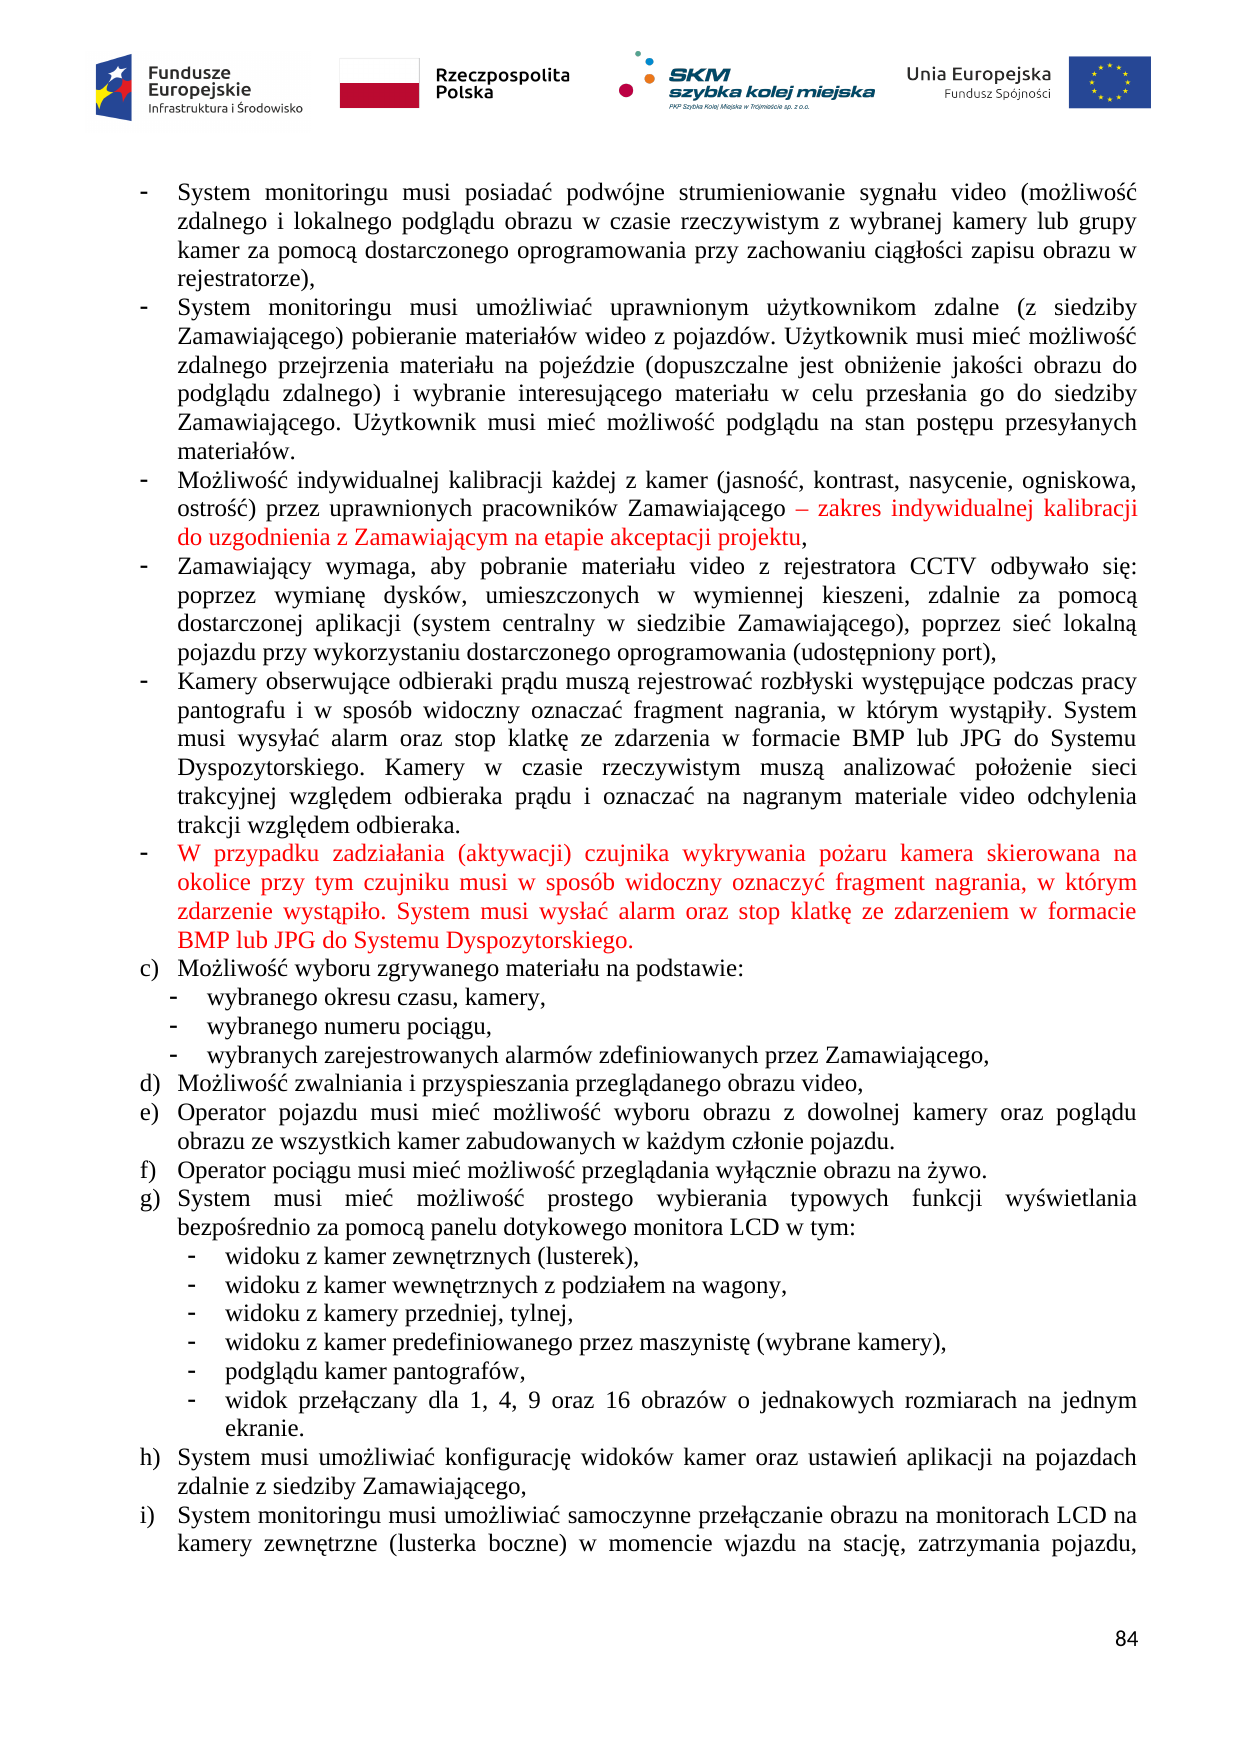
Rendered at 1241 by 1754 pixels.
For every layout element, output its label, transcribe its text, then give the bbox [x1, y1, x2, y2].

picture [889, 24, 1169, 141]
list System monitoringu musi posiadać podwójne strumieniowanie sygnału video (możliwość zdalnego i lokalnego podglądu obrazu w czasie rzeczywistym z wybranej kamery lub grupy kamer za pomocą dostarczonego oprogramowania przy zachowaniu ciągłości zapisu obrazu w rejestratorze), [139, 177, 1138, 292]
picture [322, 41, 587, 125]
list Kamery obserwujące odbieraki prądu muszą rejestrować rozbłyski występujące podczas pracy pantografu i w sposób widoczny oznaczać fragment nagrania, w którym wystąpiły. System musi wysyłać alarm oraz stop klatkę ze zdarzenia w formacie BMP lub JPG do Systemu Dyspozytorskiego. Kamery w czasie rzeczywistym muszą analizować położenie sieci trakcyjnej względem odbieraka prądu i oznaczać na nagranym materiale video odchylenia trakcji względem odbieraka. [139, 666, 1138, 838]
list wybranych zarejestrowanych alarmów zdefiniowanych przez Zamawiającego, [169, 1040, 1138, 1068]
list widoku z kamer wewnętrznych z podziałem na wagony, [187, 1270, 1138, 1298]
list System musi umożliwiać konfigurację widoków kamer oraz ustawień aplikacji na pojazdach zdalnie z siedziby Zamawiającego, [139, 1442, 1138, 1500]
list Operator pojazdu musi mieć możliwość wyboru obrazu z dowolnej kamery oraz poglądu obrazu ze wszystkich kamer zabudowanych w każdym członie pojazdu. [139, 1097, 1138, 1155]
list podglądu kamer pantografów, [187, 1356, 1138, 1385]
picture [85, 51, 311, 133]
list widoku z kamery przedniej, tylnej, [187, 1298, 1138, 1327]
list wybranego numeru pociągu, [169, 1011, 1138, 1040]
list Zamawiający wymaga, aby pobranie materiału video z rejestratora CCTV odbywało się: poprzez wymianę dysków, umieszczonych w wymiennej kieszeni, zdalnie za pomocą dostarczonej aplikacji (system centralny w siedzibie Zamawiającego), poprzez sieć lokalną pojazdu przy wykorzystaniu dostarczonego oprogramowania (udostępniony port), [139, 551, 1138, 666]
list System monitoringu musi umożliwiać uprawnionym użytkownikom zdalne (z siedziby Zamawiającego) pobieranie materiałów wideo z pojazdów. Użytkownik musi mieć możliwość zdalnego przejrzenia materiału na pojeździe (dopuszczalne jest obniżenie jakości obrazu do podglądu zdalnego) i wybranie interesującego materiału w celu przesłania go do siedziby Zamawiającego. Użytkownik musi mieć możliwość podglądu na stan postępu przesyłanych materiałów. [139, 292, 1138, 465]
picture [619, 51, 875, 110]
list Możliwość indywidualnej kalibracji każdej z kamer (jasność, kontrast, nasycenie, ogniskowa, ostrość) przez uprawnionych pracowników Zamawiającego – zakres indywidualnej kalibracji do uzgodnienia z Zamawiającym na etapie akceptacji projektu, [139, 465, 1138, 551]
list W przypadku zadziałania (aktywacji) czujnika wykrywania pożaru kamera skierowana na okolice przy tym czujniku musi w sposób widoczny oznaczyć fragment nagrania, w którym zdarzenie wystąpiło. System musi wysłać alarm oraz stop klatkę ze zdarzeniem w formacie BMP lub JPG do Systemu Dyspozytorskiego. [139, 838, 1138, 953]
list System musi mieć możliwość prostego wybierania typowych funkcji wyświetlania bezpośrednio za pomocą panelu dotykowego monitora LCD w tym: [139, 1183, 1138, 1241]
list Możliwość zwalniania i przyspieszania przeglądanego obrazu video, [139, 1068, 1138, 1097]
list Operator pociągu musi mieć możliwość przeglądania wyłącznie obrazu na żywo. [139, 1155, 1138, 1183]
list widok przełączany dla 1, 4, 9 oraz 16 obrazów o jednakowych rozmiarach na jednym ekranie. [187, 1385, 1138, 1442]
list wybranego okresu czasu, kamery, [169, 982, 1138, 1011]
list Możliwość wyboru zgrywanego materiału na podstawie: [139, 953, 1138, 982]
list widoku z kamer predefiniowanego przez maszynistę (wybrane kamery), [187, 1327, 1138, 1356]
list widoku z kamer zewnętrznych (lusterek), [187, 1241, 1138, 1270]
